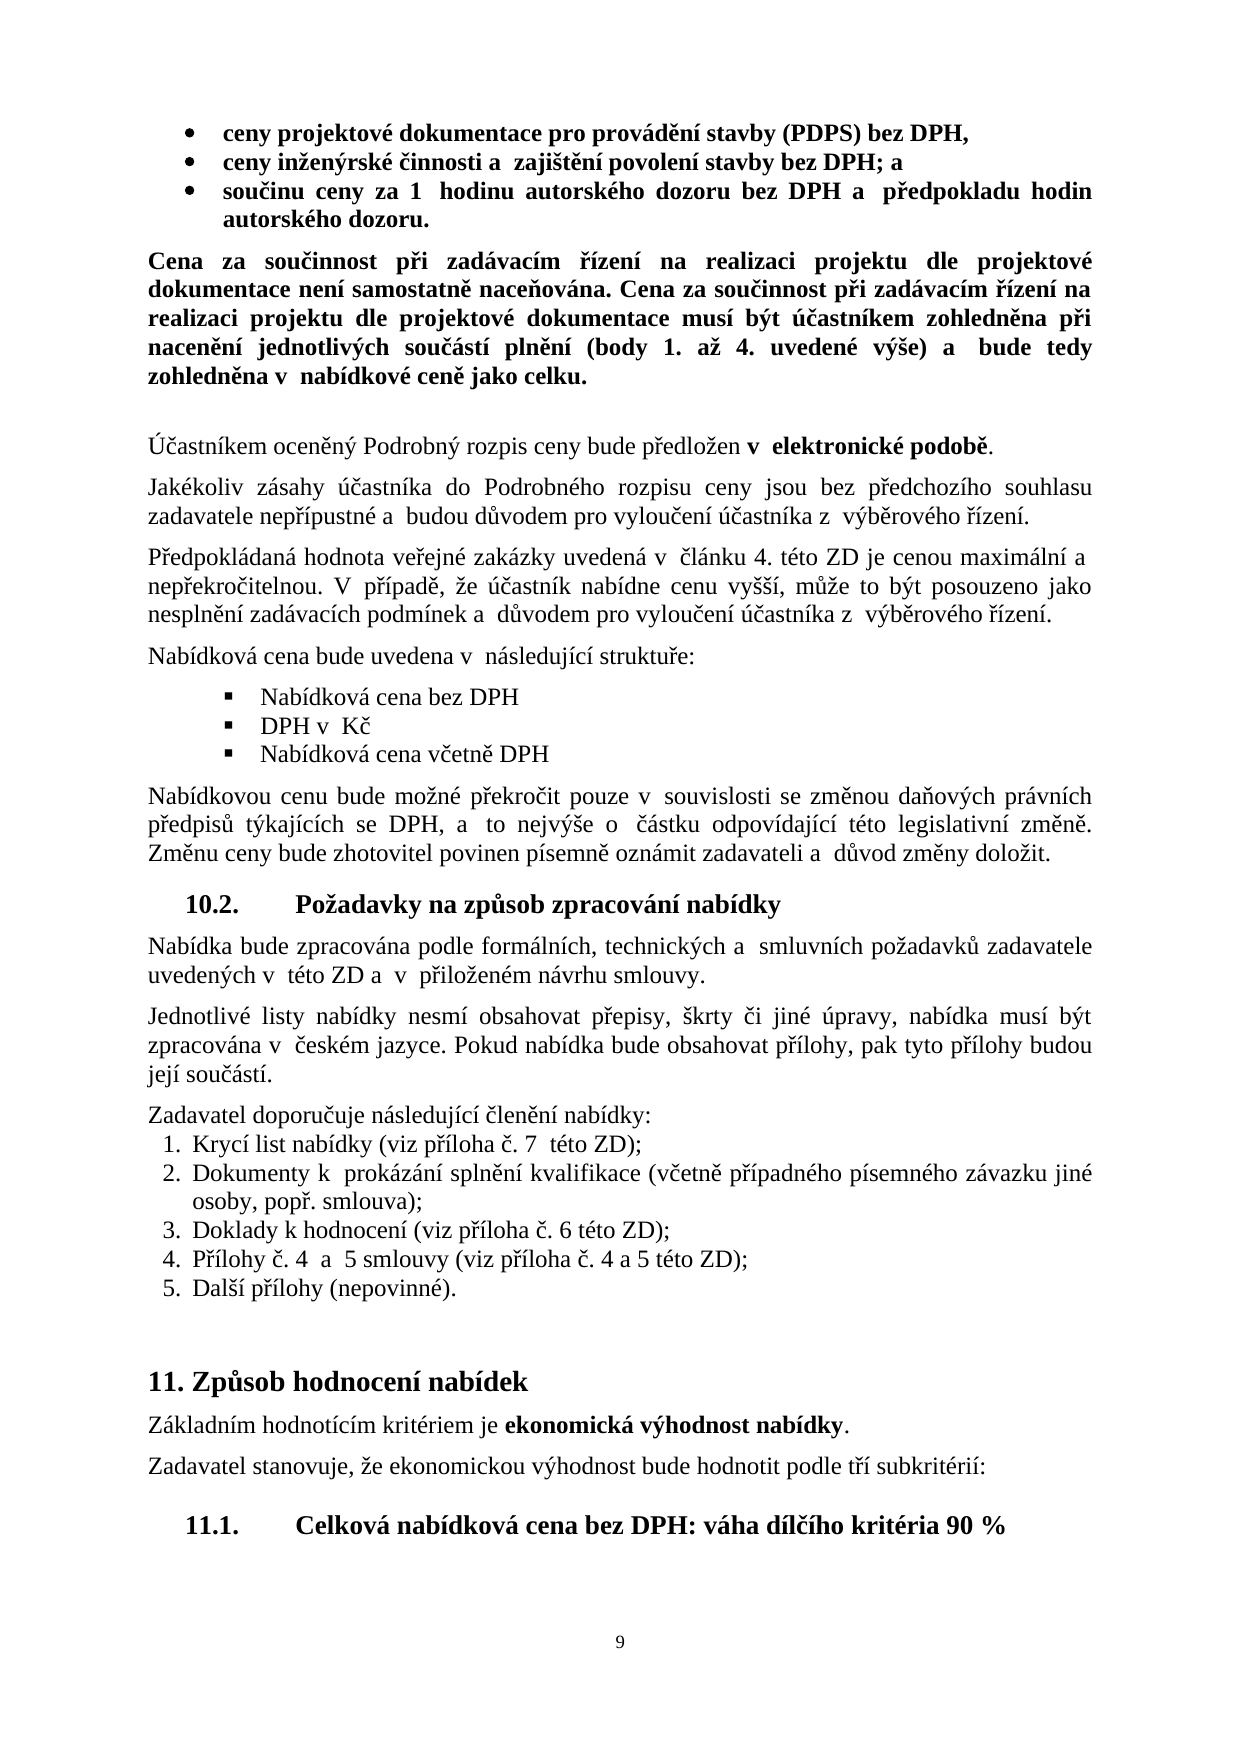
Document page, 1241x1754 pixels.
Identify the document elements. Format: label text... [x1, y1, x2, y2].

text Jednotlivé listy nabídky nesmí obsahovat přepisy, škrty či jiné úpravy, nabídka musí být zpracována v českém jazyce. Pokud nabídka bude obsahovat přílohy, pak tyto přílohy budou její součástí. [148, 1001, 1093, 1088]
text Předpokládaná hodnota veřejné zakázky uvedená v článku 4. této ZD je cenou maximální a nepřekročitelnou. V případě, že účastník nabídne cenu vyšší, může to být posouzeno jako nesplnění zadávacích podmínek a důvodem pro vyloučení účastníka z výběrového řízení. [148, 542, 1093, 628]
text Zadavatel stanovuje, že ekonomickou výhodnost bude hodnotit podle tří subkritérií: [148, 1451, 1093, 1480]
list Nabídková cena včetně DPH [223, 739, 1093, 768]
list Požadavky na způsob zpracování nabídky [185, 888, 1093, 919]
text Základním hodnotícím kritériem je ekonomická výhodnost nabídky. [148, 1410, 1093, 1439]
text Zadavatel doporučuje následující členění nabídky: [148, 1100, 1093, 1129]
list Doklady k hodnocení (viz příloha č. 6 této ZD); [162, 1215, 1093, 1244]
text Nabídková cena bude uvedena v následující struktuře: [148, 641, 1093, 669]
list Přílohy č. 4 a 5 smlouvy (viz příloha č. 4 a 5 této ZD); [162, 1244, 1093, 1273]
text Nabídkovou cenu bude možné překročit pouze v souvislosti se změnou daňových právních předpisů týkajících se DPH, a to nejvýše o částku odpovídající této legislativní změně. Změnu ceny bude zhotovitel povinen písemně oznámit zadavateli a důvod změny doložit. [148, 781, 1093, 867]
text Cena za součinnost při zadávacím řízení na realizaci projektu dle projektové dokumentace není samostatně naceňována. Cena za součinnost při zadávacím řízení na realizaci projektu dle projektové dokumentace musí být účastníkem zohledněna při nacenění jednotlivých součástí plnění (body 1. až 4. uvedené výše) a bude tedy zohledněna v nabídkové ceně jako celku. [148, 246, 1093, 389]
text Účastníkem oceněný Podrobný rozpis ceny bude předložen v elektronické podobě. [148, 431, 1093, 459]
text Jakékoliv zásahy účastníka do Podrobného rozpisu ceny jsou bez předchozího souhlasu zadavatele nepřípustné a budou důvodem pro vyloučení účastníka z výběrového řízení. [148, 472, 1093, 529]
list Dokumenty k prokázání splnění kvalifikace (včetně případného písemného závazku jiné osoby, popř. smlouva); [162, 1158, 1093, 1215]
list součinu ceny za 1 hodinu autorského dozoru bez DPH a předpokladu hodin autorského dozoru. [185, 176, 1093, 233]
list Způsob hodnocení nabídek [148, 1364, 1093, 1397]
list ceny projektové dokumentace pro provádění stavby (PDPS) bez DPH, [185, 118, 1093, 147]
list Nabídková cena bez DPH [223, 682, 1093, 711]
list ceny inženýrské činnosti a zajištění povolení stavby bez DPH; a [185, 147, 1093, 176]
list Celková nabídková cena bez DPH: váha dílčího kritéria 90 % [185, 1509, 1093, 1540]
list Další přílohy (nepovinné). [162, 1273, 1093, 1301]
text Nabídka bude zpracována podle formálních, technických a smluvních požadavků zadavatele uvedených v této ZD a v přiloženém návrhu smlouvy. [148, 931, 1093, 989]
list DPH v Kč [223, 711, 1093, 739]
list Krycí list nabídky (viz příloha č. 7 této ZD); [162, 1129, 1093, 1158]
